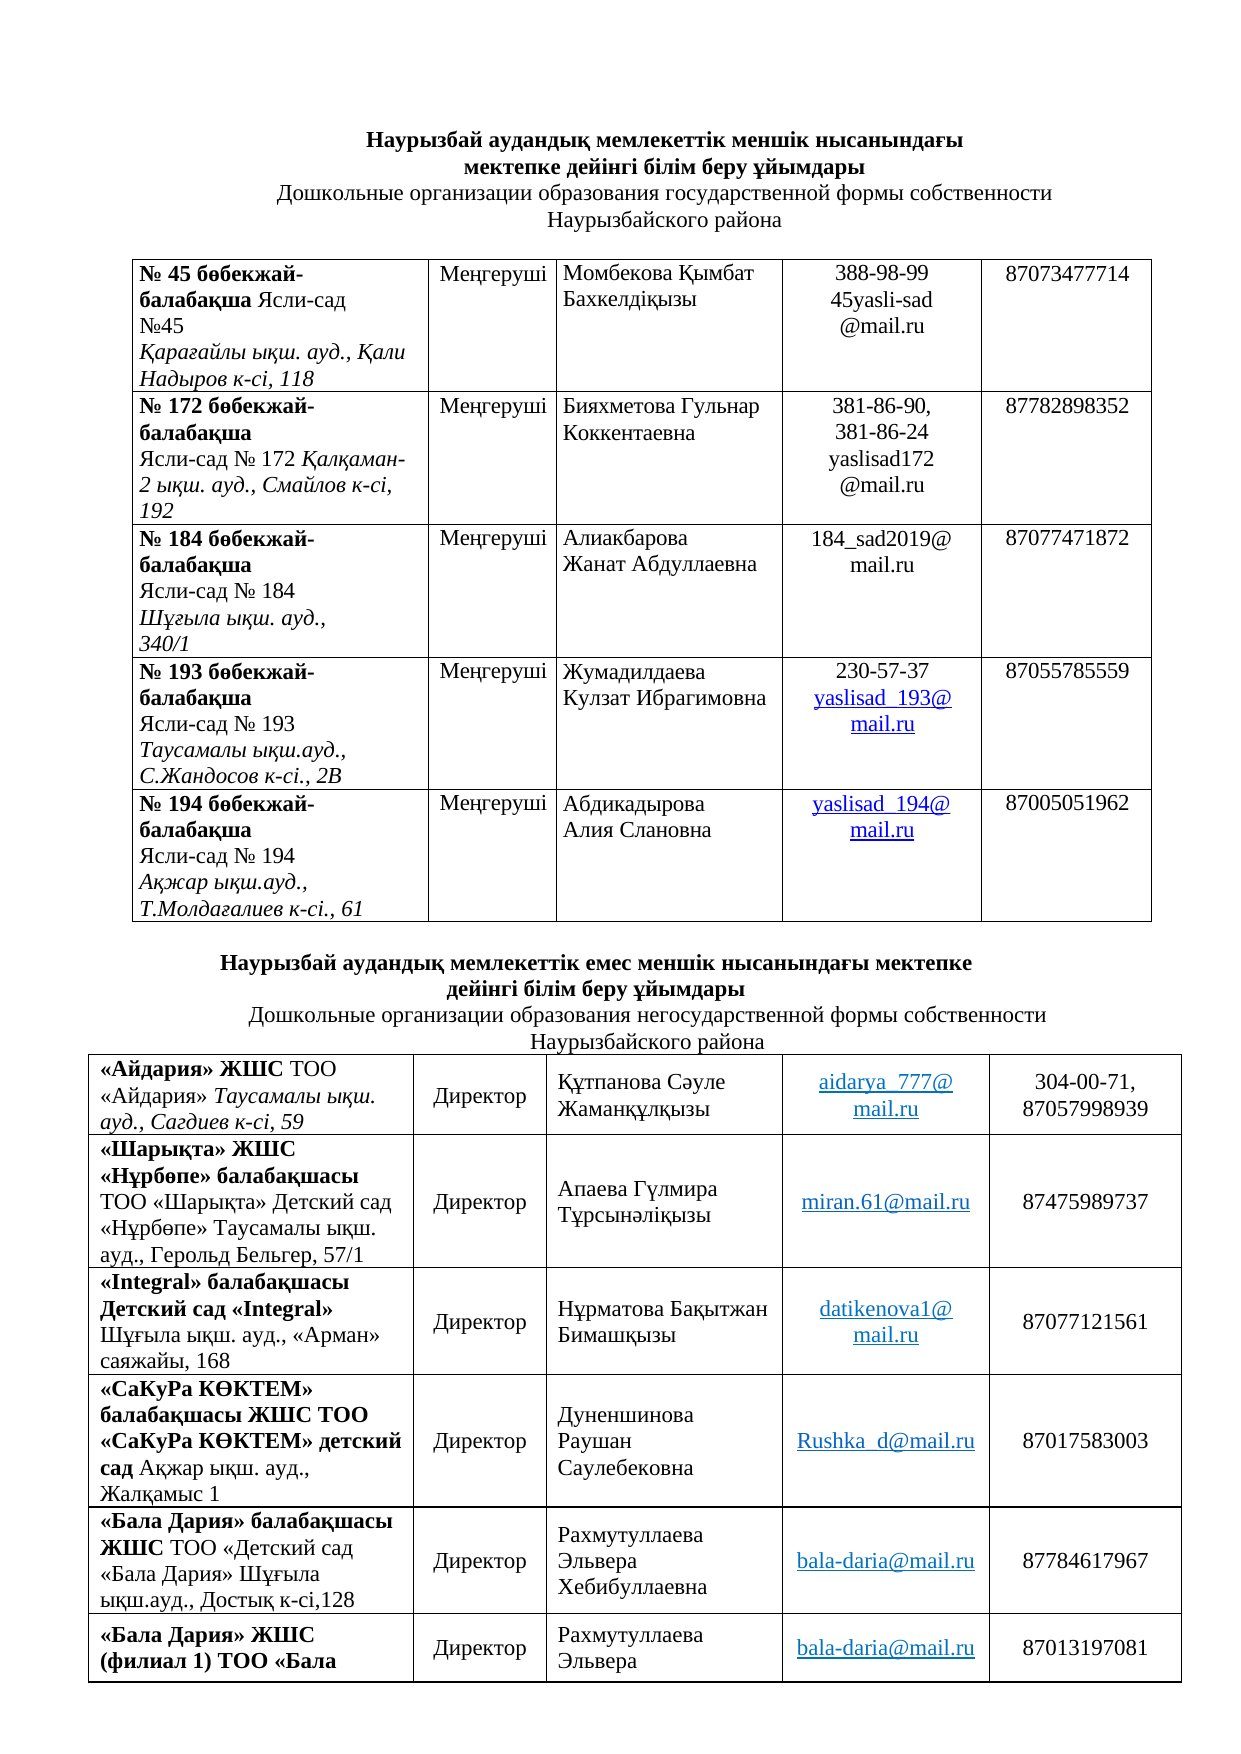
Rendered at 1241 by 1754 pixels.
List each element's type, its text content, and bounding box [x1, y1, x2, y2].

table_cell 87013197081 [990, 1614, 1181, 1681]
table_cell Меңгеруші [429, 658, 556, 789]
table_cell «Шарықта» ЖШС «Нұрбөпе» балабақшасы ТОО «Шарықта» Детский сад «Нұрбөпе» Таусамалы ықш. ауд., Герольд Бельгер, 57/1 [89, 1135, 413, 1267]
table_cell 87784617967 [990, 1508, 1181, 1613]
table_cell Абдикадырова Алия Слановна [557, 790, 782, 921]
table_cell Меңгеруші [429, 525, 556, 657]
table_cell 87077471872 [982, 525, 1151, 657]
table_header Директор [414, 1055, 546, 1134]
table_cell Директор [414, 1135, 546, 1267]
table_cell bala-daria@mail.ru [783, 1614, 989, 1681]
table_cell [547, 1508, 782, 1613]
table_cell Директор [414, 1375, 546, 1506]
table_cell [547, 1614, 782, 1681]
table_cell 184_sad2019@ mail.ru [783, 525, 981, 657]
table_cell № 184 бөбекжай- балабақша Ясли-сад № 184 Шұғыла ықш. ауд., 340/1 [133, 525, 428, 657]
table_cell Директор [414, 1614, 546, 1681]
table_header 87073477714 [982, 260, 1151, 391]
table_cell 87017583003 [990, 1375, 1181, 1506]
table_cell № 172 бөбекжай- балабақша Ясли-сад № 172 Қалқаман-2 ықш. ауд., Смайлов к-сі, 192 [133, 392, 428, 524]
table_cell bala-daria@mail.ru [783, 1508, 989, 1613]
table_cell Алиакбарова Жанат Абдуллаевна [557, 525, 782, 657]
table_cell «Integral» балабақшасы Детский сад «Integral» Шұғыла ықш. ауд., «Арман» саяжайы, 168 [89, 1268, 413, 1374]
table_cell 230-57-37 yaslisad_193@ mail.ru [783, 658, 981, 789]
table_cell Жумадилдаева Кулзат Ибрагимовна [557, 658, 782, 789]
table_header Құтпанова Сәуле Жаманқұлқызы [547, 1055, 782, 1134]
table_header № 45 бөбекжай- балабақша Ясли-сад №45 Қарағайлы ықш. ауд., Қали Надыров к-сі, 118 [133, 260, 428, 391]
table_cell 87005051962 [982, 790, 1151, 921]
table_cell Меңгеруші [429, 392, 556, 524]
table_header aidarya_777@ mail.ru [783, 1055, 989, 1134]
table_cell Апаева Гүлмира Тұрсынәліқызы [547, 1135, 782, 1267]
table_cell Меңгеруші [429, 790, 556, 921]
table_header «Айдария» ЖШС ТОО «Айдария» Таусамалы ықш. ауд., Сагдиев к-сі, 59 [89, 1055, 413, 1134]
table_header 388-98-99 45yasli-sad @mail.ru [783, 260, 981, 391]
text Наурызбай аудандық мемлекеттік емес меншік нысанындағы мектепке дейінгі білім беру ұйымдары [183, 949, 1009, 1002]
table_cell «Бала Дария» балабақшасы ЖШС ТОО «Детский сад «Бала Дария» Шұғыла ықш.ауд., Достық к-сі,128 [89, 1508, 413, 1613]
table_cell datikenova1@ mail.ru [783, 1268, 989, 1374]
table_cell 87475989737 [990, 1135, 1181, 1267]
table_cell Директор [414, 1508, 546, 1613]
table_cell 87077121561 [990, 1268, 1181, 1374]
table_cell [89, 1614, 413, 1681]
table_header 304-00-71, 87057998939 [990, 1055, 1181, 1134]
text Дошкольные организации образования негосударственной формы собственности Наурызбайского района [183, 1002, 1112, 1054]
table_cell 381-86-90, 381-86-24 yaslisad172 @mail.ru [783, 392, 981, 524]
table_cell yaslisad_194@ mail.ru [783, 790, 981, 921]
table_cell 87055785559 [982, 658, 1151, 789]
table_cell Бияхметова Гульнар Коккентаевна [557, 392, 782, 524]
table_header Момбекова Қымбат Бахкелдіқызы [557, 260, 782, 391]
table_cell «СаКуРа КӨКТЕМ» балабақшасы ЖШС ТОО «СаКуРа КӨКТЕМ» детский сад Ақжар ықш. ауд., Жалқамыс 1 [89, 1375, 413, 1506]
table_cell miran.61@mail.ru [783, 1135, 989, 1267]
table_cell Нұрматова Бақытжан Бимашқызы [547, 1268, 782, 1374]
text Дошкольные организации образования государственной формы собственности Наурызбайского района [217, 179, 1112, 232]
table_header Меңгеруші [429, 260, 556, 391]
table_cell 87782898352 [982, 392, 1151, 524]
table_cell Дуненшинова Раушан Саулебековна [547, 1375, 782, 1506]
table_cell Директор [414, 1268, 546, 1374]
text Наурызбай аудандық мемлекеттік меншік нысанындағы мектепке дейінгі білім беру ұйымдары [346, 127, 983, 179]
table_cell Rushka_d@mail.ru [783, 1375, 989, 1506]
table_cell № 194 бөбекжай- балабақша Ясли-сад № 194 Ақжар ықш.ауд., Т.Молдағалиев к-сі., 61 [133, 790, 428, 921]
table_cell № 193 бөбекжай- балабақша Ясли-сад № 193 Таусамалы ықш.ауд., С.Жандосов к-сі., 2В [133, 658, 428, 789]
